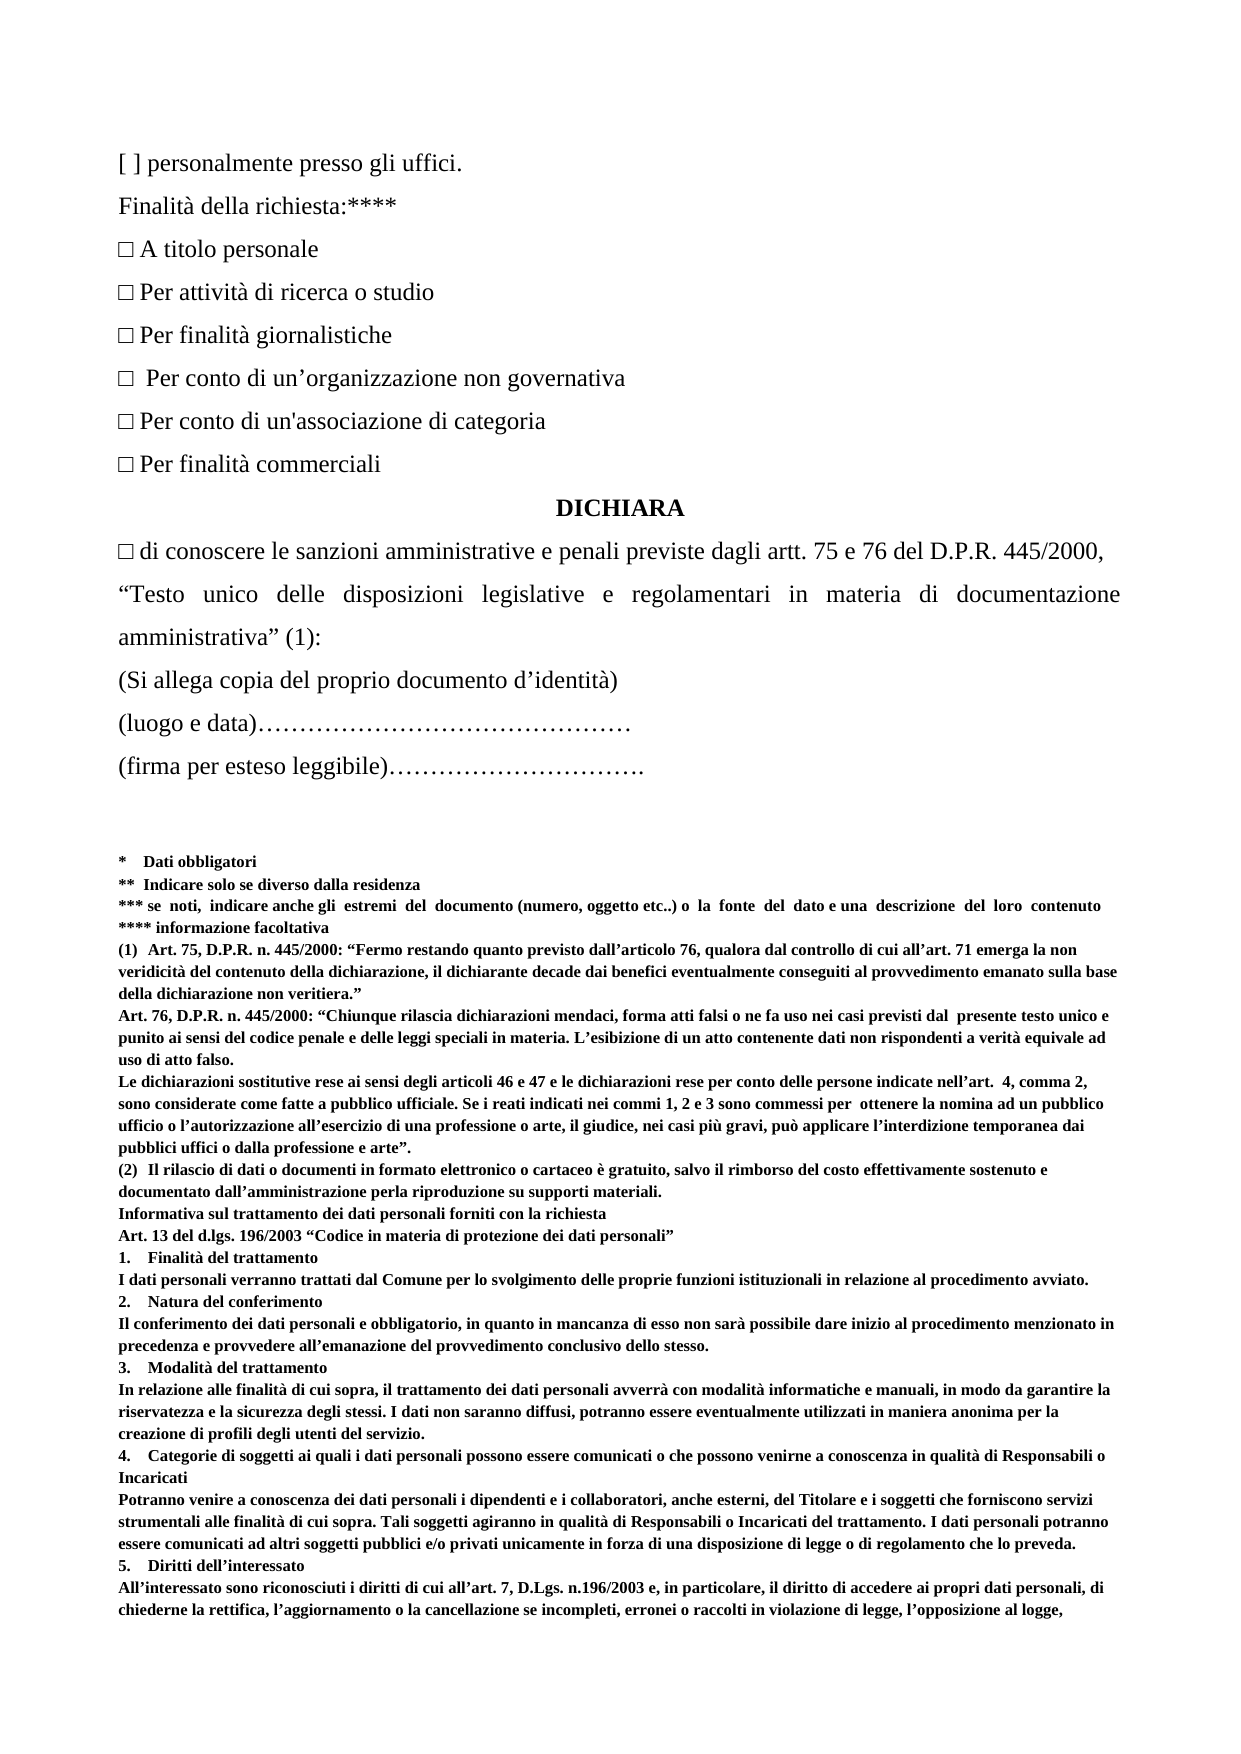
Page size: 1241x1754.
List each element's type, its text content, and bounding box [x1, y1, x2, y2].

text *** se noti, indicare anche gli estremi del documento (numero, oggetto etc..) o la fonte del dato e una descrizione del loro contenuto [118, 896, 1122, 915]
text ** Indicare solo se diverso dalla residenza [118, 874, 1122, 893]
text □ Per attività di ricerca o studio [118, 277, 1122, 306]
text (luogo e data)……………………………………… [118, 708, 1122, 737]
text In relazione alle finalità di cui sopra, il trattamento dei dati personali avverrà con modalità informatiche e manuali, in modo da garantire la riservatezza e la sicurezza degli stessi. I dati non saranno diffusi, potranno essere eventualmente utilizzati in maniera anonima per la creazione di profili degli utenti del servizio. [118, 1380, 1122, 1443]
text Il conferimento dei dati personali e obbligatorio, in quanto in mancanza di esso non sarà possibile dare inizio al procedimento menzionato in precedenza e provvedere all’emanazione del provvedimento conclusivo dello stesso. [118, 1314, 1122, 1355]
text Le dichiarazioni sostitutive rese ai sensi degli articoli 46 e 47 e le dichiarazioni rese per conto delle persone indicate nell’art. 4, comma 2, sono considerate come fatte a pubblico ufficiale. Se i reati indicati nei commi 1, 2 e 3 sono commessi per ottenere la nomina ad un pubblico ufficio o l’autorizzazione all’esercizio di una professione o arte, il giudice, nei casi più gravi, può applicare l’interdizione temporanea dai pubblici uffici o dalla professione e arte”. [118, 1072, 1122, 1157]
text □ Per finalità commerciali [118, 449, 1122, 478]
text Art. 76, D.P.R. n. 445/2000: “Chiunque rilascia dichiarazioni mendaci, forma atti falsi o ne fa uso nei casi previsti dal presente testo unico e punito ai sensi del codice penale e delle leggi speciali in materia. L’esibizione di un atto contenente dati non rispondenti a verità equivale ad uso di atto falso. [118, 1006, 1122, 1069]
text [ ] personalmente presso gli uffici. [118, 148, 1122, 176]
text Finalità della richiesta:**** [118, 191, 1122, 219]
text * Dati obbligatori [118, 852, 1122, 871]
text (Si allega copia del proprio documento d’identità) [118, 665, 1122, 694]
text □ di conoscere le sanzioni amministrative e penali previste dagli artt. 75 e 76 del D.P.R. 445/2000, [118, 536, 1122, 564]
text “Testo unico delle disposizioni legislative e regolamentari in materia di documentazione amministrativa” (1): [118, 579, 1122, 651]
text 2. Natura del conferimento [118, 1292, 1122, 1311]
text Potranno venire a conoscenza dei dati personali i dipendenti e i collaboratori, anche esterni, del Titolare e i soggetti che forniscono servizi strumentali alle finalità di cui sopra. Tali soggetti agiranno in qualità di Responsabili o Incaricati del trattamento. I dati personali potranno essere comunicati ad altri soggetti pubblici e/o privati unicamente in forza di una disposizione di legge o di regolamento che lo preveda. [118, 1490, 1122, 1553]
text 5. Diritti dell’interessato [118, 1556, 1122, 1575]
text □ A titolo personale [118, 234, 1122, 263]
text (firma per esteso leggibile)…………………………. [118, 751, 1122, 780]
text □ Per conto di un’organizzazione non governativa [118, 363, 1122, 392]
text (2) Il rilascio di dati o documenti in formato elettronico o cartaceo è gratuito, salvo il rimborso del costo effettivamente sostenuto e documentato dall’amministrazione perla riproduzione su supporti materiali. [118, 1160, 1122, 1201]
text 4. Categorie di soggetti ai quali i dati personali possono essere comunicati o che possono venirne a conoscenza in qualità di Responsabili o Incaricati [118, 1446, 1122, 1487]
text I dati personali verranno trattati dal Comune per lo svolgimento delle proprie funzioni istituzionali in relazione al procedimento avviato. [118, 1270, 1122, 1289]
text (1) Art. 75, D.P.R. n. 445/2000: “Fermo restando quanto previsto dall’articolo 76, qualora dal controllo di cui all’art. 71 emerga la non veridicità del contenuto della dichiarazione, il dichiarante decade dai benefici eventualmente conseguiti al provvedimento emanato sulla base della dichiarazione non veritiera.” [118, 940, 1122, 1003]
text Informativa sul trattamento dei dati personali forniti con la richiesta [118, 1204, 1122, 1223]
text □ Per conto di un'associazione di categoria [118, 406, 1122, 435]
text □ Per finalità giornalistiche [118, 320, 1122, 349]
text Art. 13 del d.lgs. 196/2003 “Codice in materia di protezione dei dati personali” [118, 1226, 1122, 1245]
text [118, 1578, 1122, 1619]
text DICHIARA [118, 493, 1122, 521]
text 1. Finalità del trattamento [118, 1248, 1122, 1267]
text **** informazione facoltativa [118, 918, 1122, 937]
text 3. Modalità del trattamento [118, 1358, 1122, 1377]
